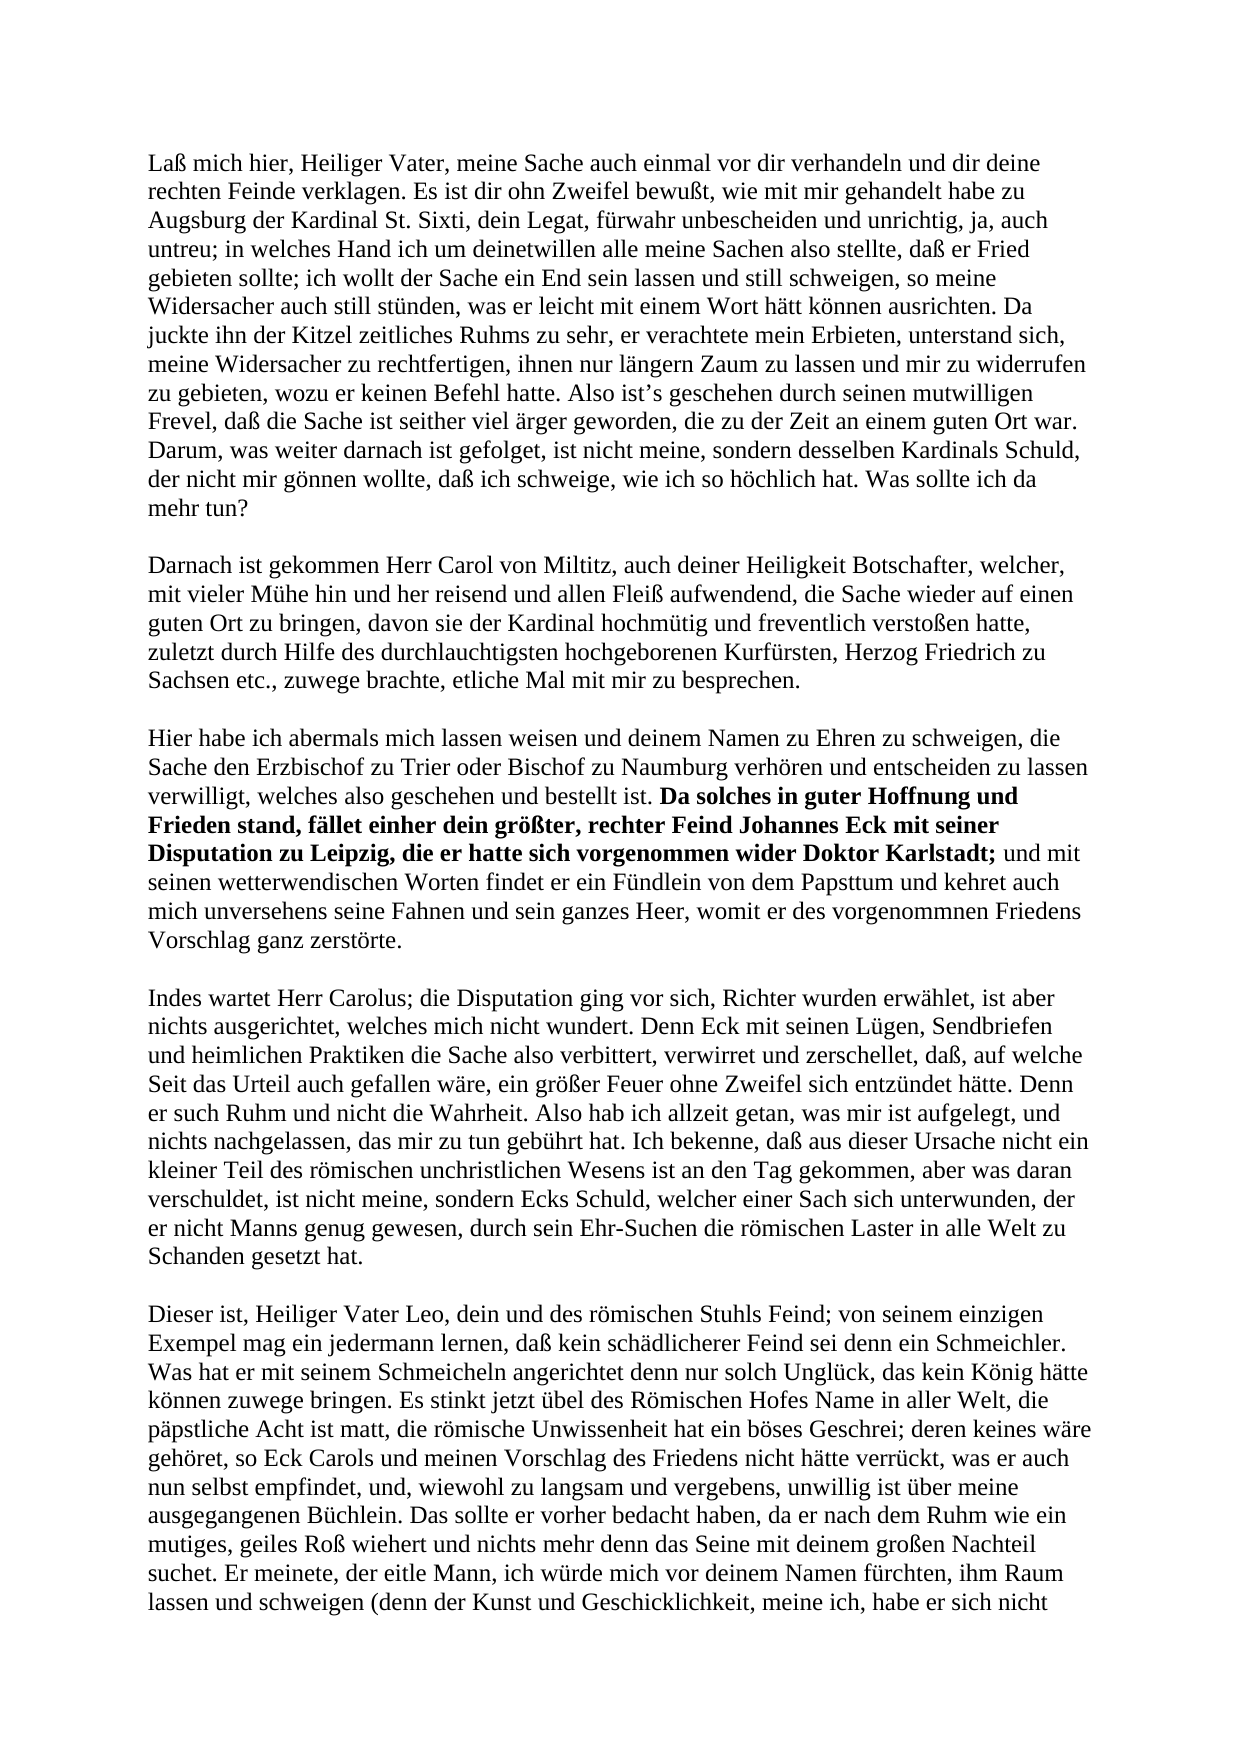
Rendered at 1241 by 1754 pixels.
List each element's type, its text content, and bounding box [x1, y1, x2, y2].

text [148, 1299, 1093, 1616]
text Hier habe ich abermals mich lassen weisen und deinem Namen zu Ehren zu schweigen, die Sache den Erzbischof zu Trier oder Bischof zu Naumburg verhören und entscheiden zu lassen verwilligt, welches also geschehen und bestellt ist. Da solches in guter Hoffnung und Frieden stand, fället einher dein größter, rechter Feind Johannes Eck mit seiner Disputation zu Leipzig, die er hatte sich vorgenommen wider Doktor Karlstadt; und mit seinen wetterwendischen Worten findet er ein Fündlein von dem Papsttum und kehret auch mich unversehens seine Fahnen und sein ganzes Heer, womit er des vorgenommnen Friedens Vorschlag ganz zerstörte. [148, 723, 1093, 953]
text Laß mich hier, Heiliger Vater, meine Sache auch einmal vor dir verhandeln und dir deine rechten Feinde verklagen. Es ist dir ohn Zweifel bewußt, wie mit mir gehandelt habe zu Augsburg der Kardinal St. Sixti, dein Legat, fürwahr unbescheiden und unrichtig, ja, auch untreu; in welches Hand ich um deinetwillen alle meine Sachen also stellte, daß er Fried gebieten sollte; ich wollt der Sache ein End sein lassen und still schweigen, so meine Widersacher auch still stünden, was er leicht mit einem Wort hätt können ausrichten. Da juckte ihn der Kitzel zeitliches Ruhms zu sehr, er verachtete mein Erbieten, unterstand sich, meine Widersacher zu rechtfertigen, ihnen nur längern Zaum zu lassen und mir zu widerrufen zu gebieten, wozu er keinen Befehl hatte. Also ist’s geschehen durch seinen mutwilligen Frevel, daß die Sache ist seither viel ärger geworden, die zu der Zeit an einem guten Ort war. Darum, was weiter darnach ist gefolget, ist nicht meine, sondern desselben Kardinals Schuld, der nicht mir gönnen wollte, daß ich schweige, wie ich so höchlich hat. Was sollte ich da mehr tun? [148, 148, 1093, 521]
text Indes wartet Herr Carolus; die Disputation ging vor sich, Richter wurden erwählet, ist aber nichts ausgerichtet, welches mich nicht wundert. Denn Eck mit seinen Lügen, Sendbriefen und heimlichen Praktiken die Sache also verbittert, verwirret und zerschellet, daß, auf welche Seit das Urteil auch gefallen wäre, ein größer Feuer ohne Zweifel sich entzündet hätte. Denn er such Ruhm und nicht die Wahrheit. Also hab ich allzeit getan, was mir ist aufgelegt, und nichts nachgelassen, das mir zu tun gebührt hat. Ich bekenne, daß aus dieser Ursache nicht ein kleiner Teil des römischen unchristlichen Wesens ist an den Tag gekommen, aber was daran verschuldet, ist nicht meine, sondern Ecks Schuld, welcher einer Sach sich unterwunden, der er nicht Manns genug gewesen, durch sein Ehr-Suchen die römischen Laster in alle Welt zu Schanden gesetzt hat. [148, 983, 1093, 1270]
text Darnach ist gekommen Herr Carol von Miltitz, auch deiner Heiligkeit Botschafter, welcher, mit vieler Mühe hin und her reisend und allen Fleiß aufwendend, die Sache wieder auf einen guten Ort zu bringen, davon sie der Kardinal hochmütig und freventlich verstoßen hatte, zuletzt durch Hilfe des durchlauchtigsten hochgeborenen Kurfürsten, Herzog Friedrich zu Sachsen etc., zuwege brachte, etliche Mal mit mir zu besprechen. [148, 551, 1093, 694]
